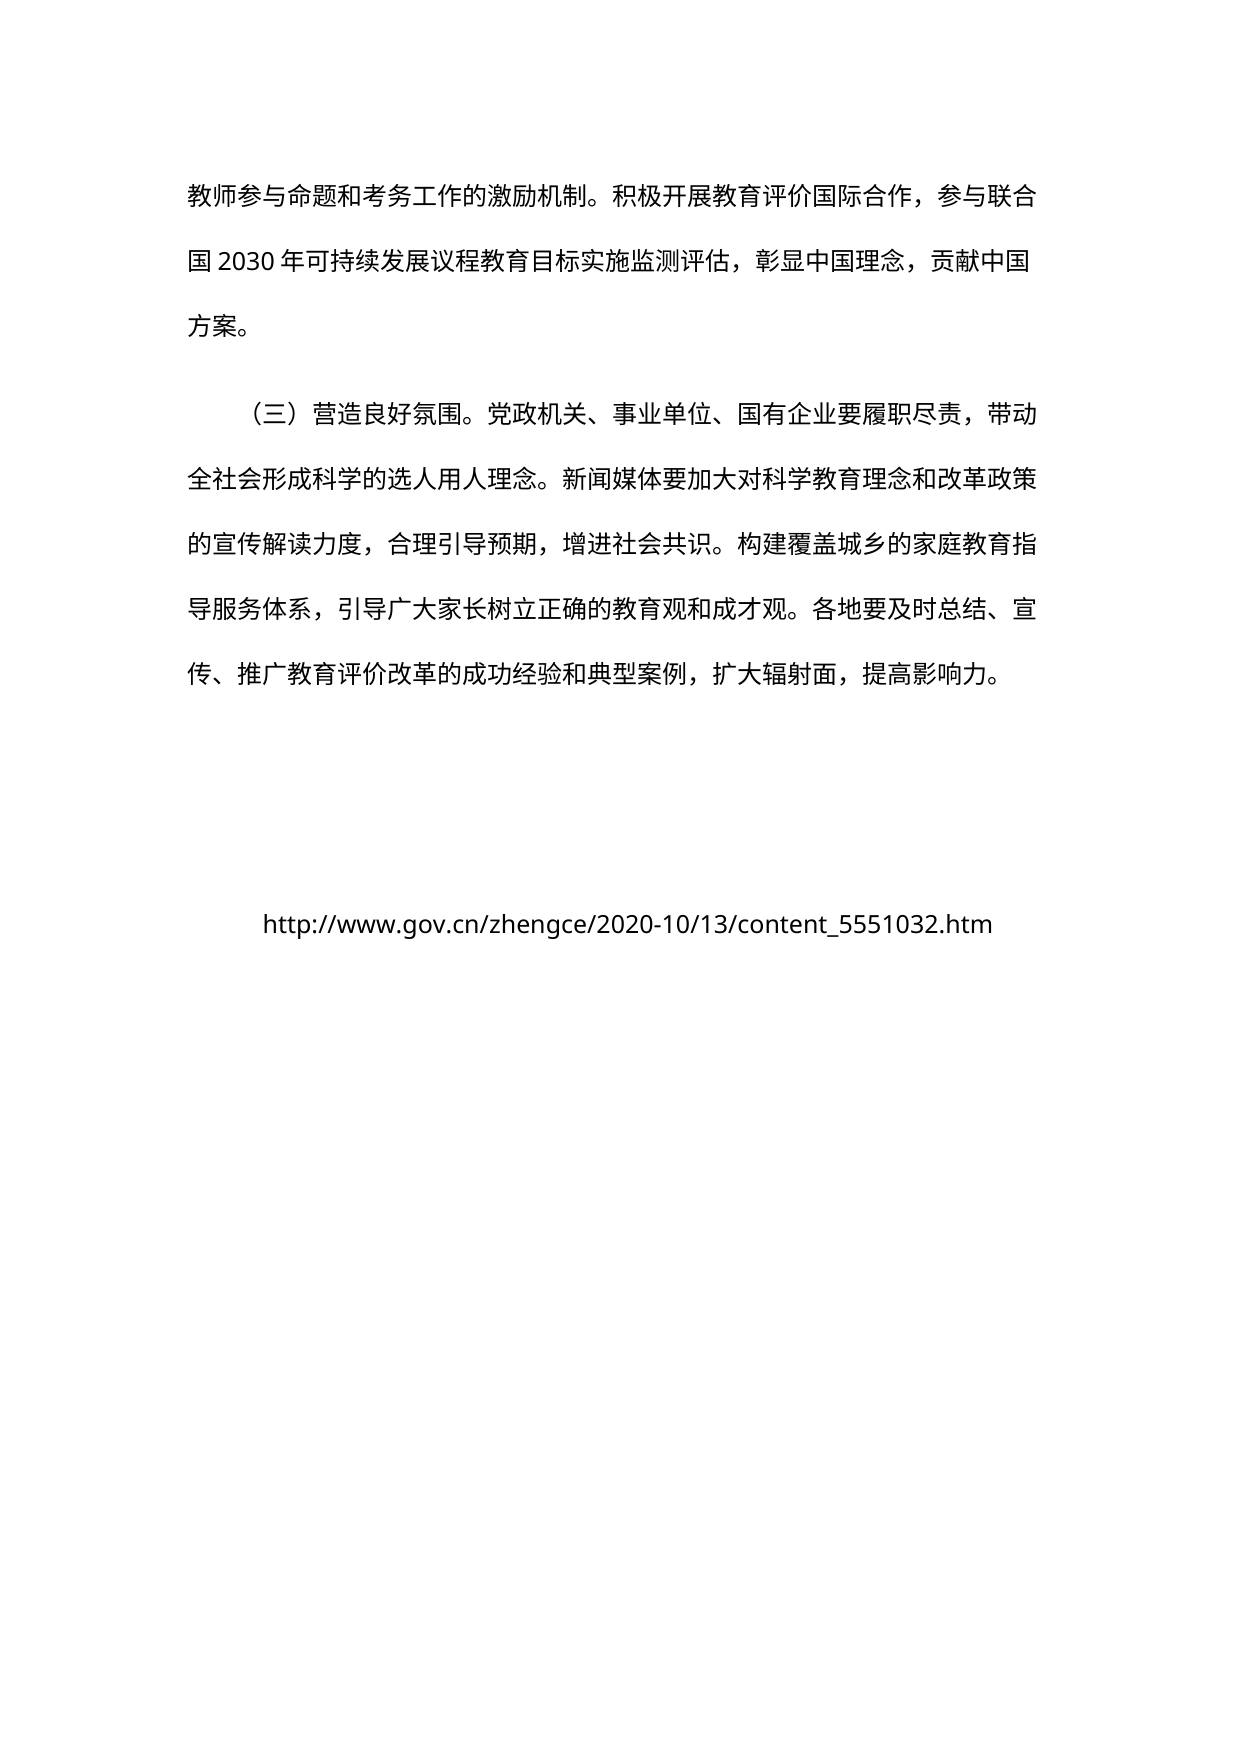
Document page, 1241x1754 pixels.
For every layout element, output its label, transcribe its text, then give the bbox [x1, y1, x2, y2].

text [187, 162, 1053, 357]
text （三）营造良好氛围。党政机关、事业单位、国有企业要履职尽责，带动全社会形成科学的选人用人理念。新闻媒体要加大对科学教育理念和改革政策的宣传解读力度，合理引导预期，增进社会共识。构建覆盖城乡的家庭教育指导服务体系，引导广大家长树立正确的教育观和成才观。各地要及时总结、宣传、推广教育评价改革的成功经验和典型案例，扩大辐射面，提高影响力。 [187, 380, 1053, 705]
text http://www.gov.cn/zhengce/2020-10/13/content_5551032.htm [187, 891, 1053, 956]
